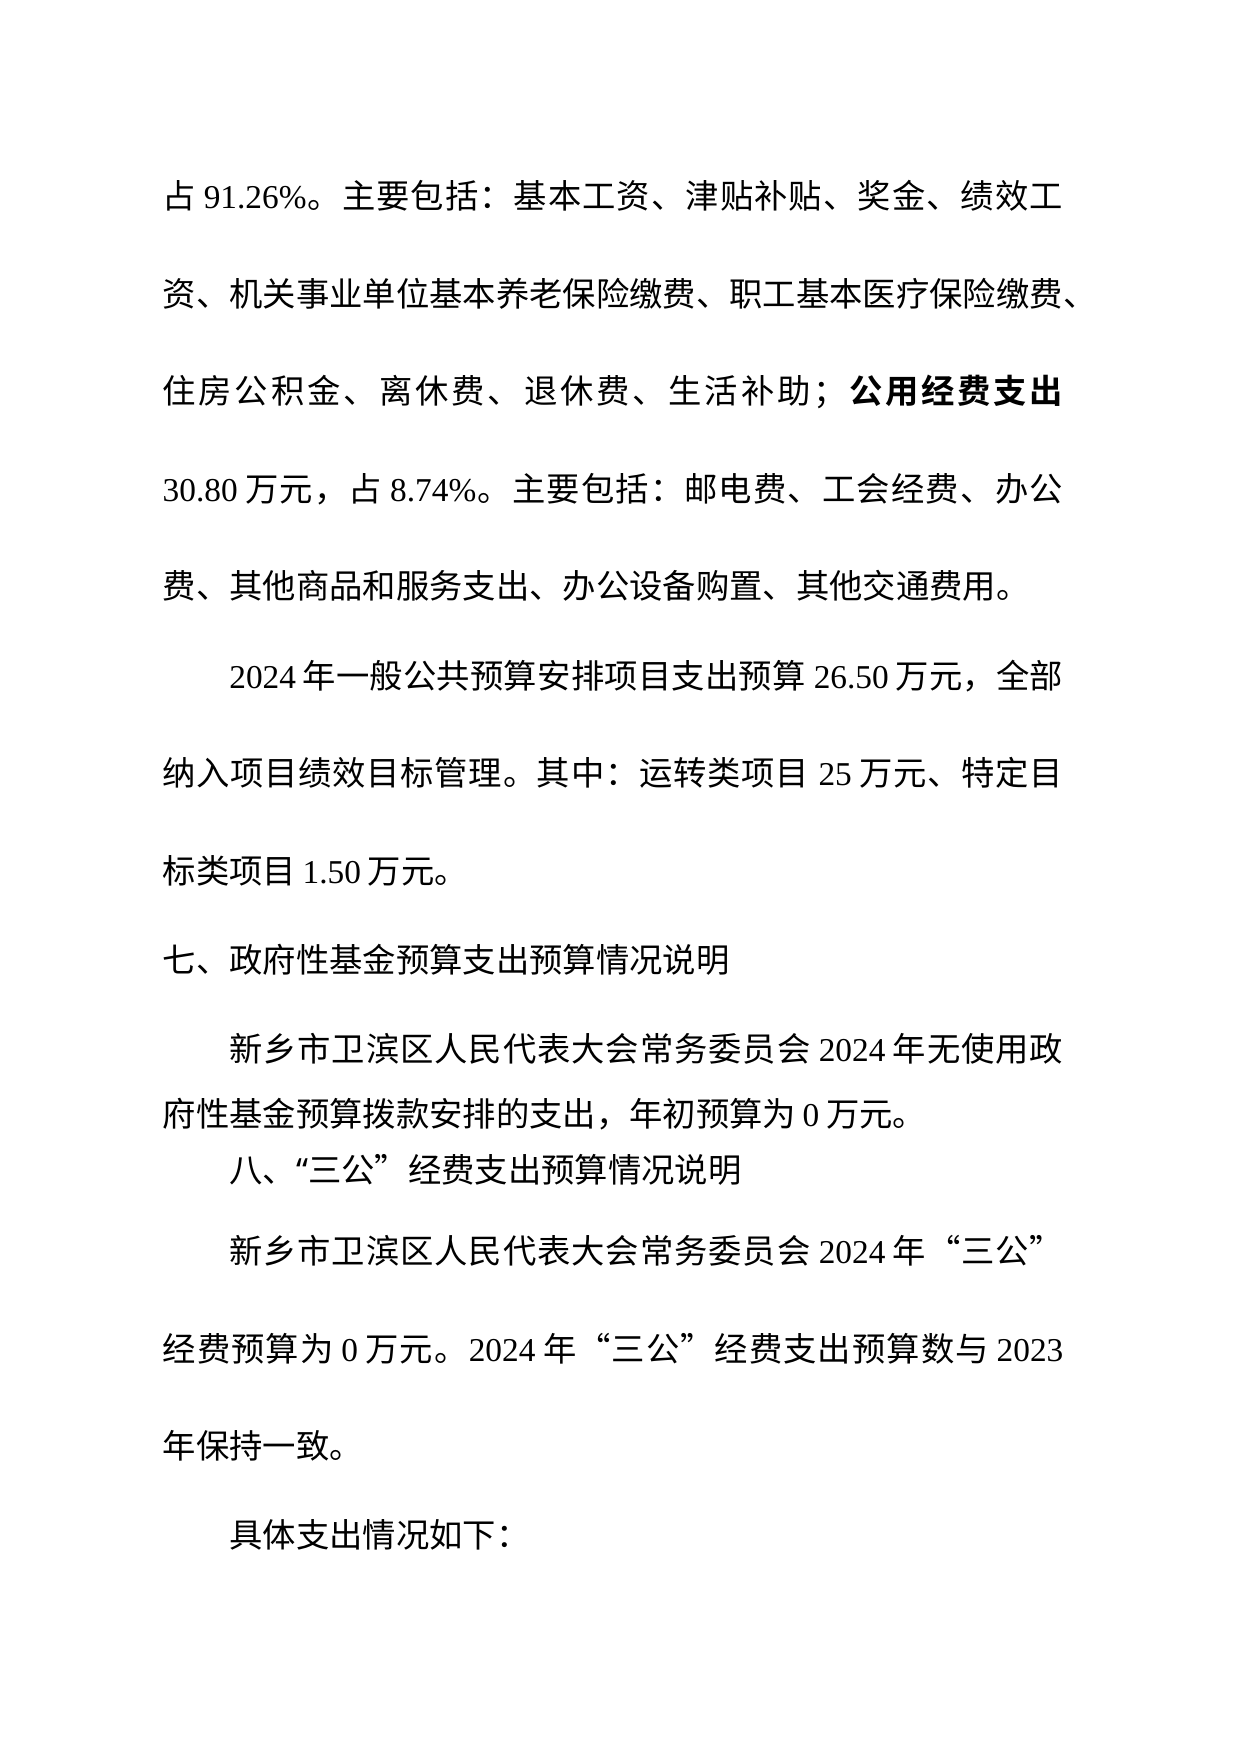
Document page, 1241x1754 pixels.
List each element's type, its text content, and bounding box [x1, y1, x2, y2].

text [162, 162, 1063, 617]
text 2024年一般公共预算安排项目支出预算26.50万元，全部纳入项目绩效目标管理。其中：运转类项目25万元、特定目标类项目1.50万元。 [162, 641, 1063, 901]
list “三公”经费支出预算情况说明 [162, 1144, 1063, 1193]
text 新乡市卫滨区人民代表大会常务委员会2024年“三公”经费预算为0万元。2024年“三公”经费支出预算数与2023年保持一致。 [162, 1217, 1063, 1477]
text 具体支出情况如下： [162, 1501, 1063, 1566]
list 新乡市卫滨区人民代表大会常务委员会2024年无使用政府性基金预算拨款安排的支出，年初预算为0万元。 [162, 1014, 1063, 1144]
list 七、政府性基金预算支出预算情况说明 [162, 925, 1063, 990]
